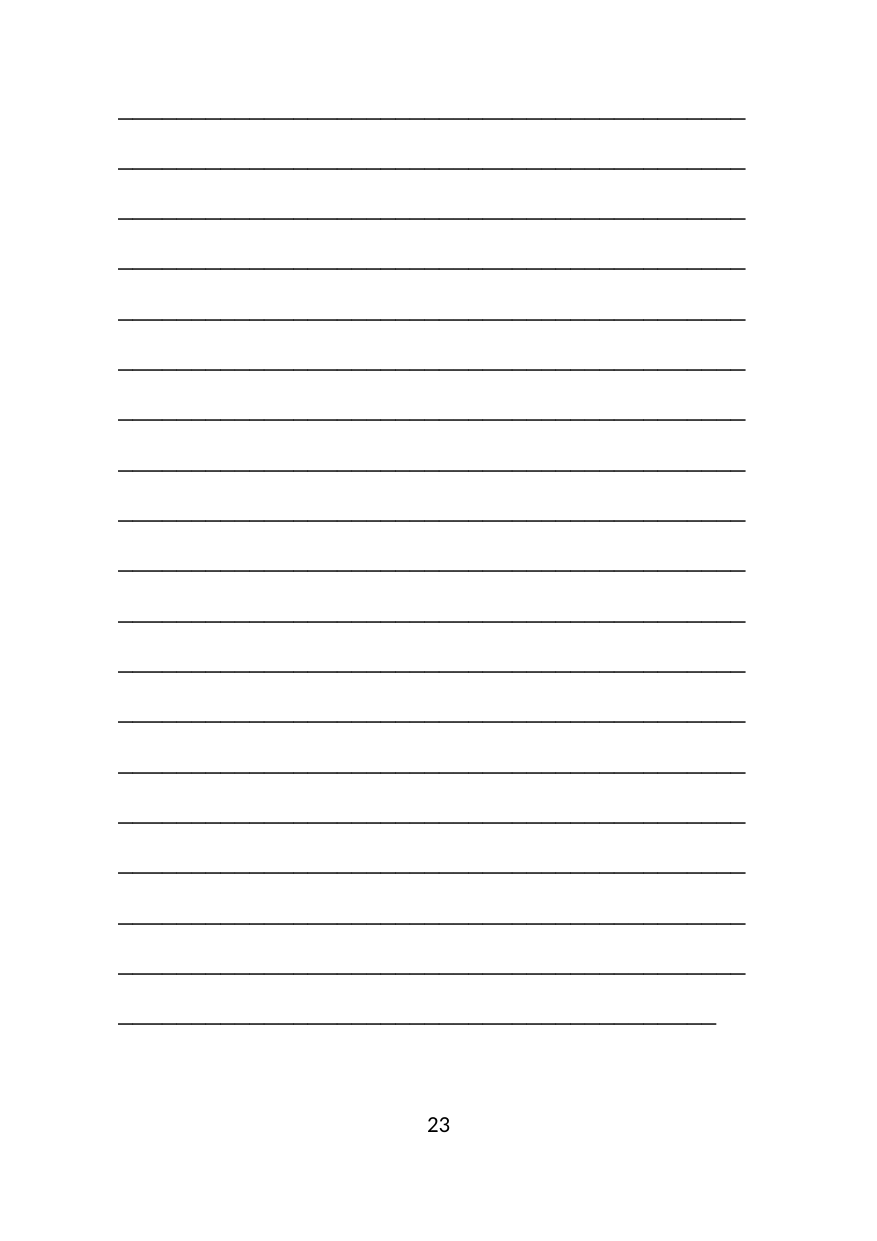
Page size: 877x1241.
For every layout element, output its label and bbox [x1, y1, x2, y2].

text [118, 89, 759, 1028]
